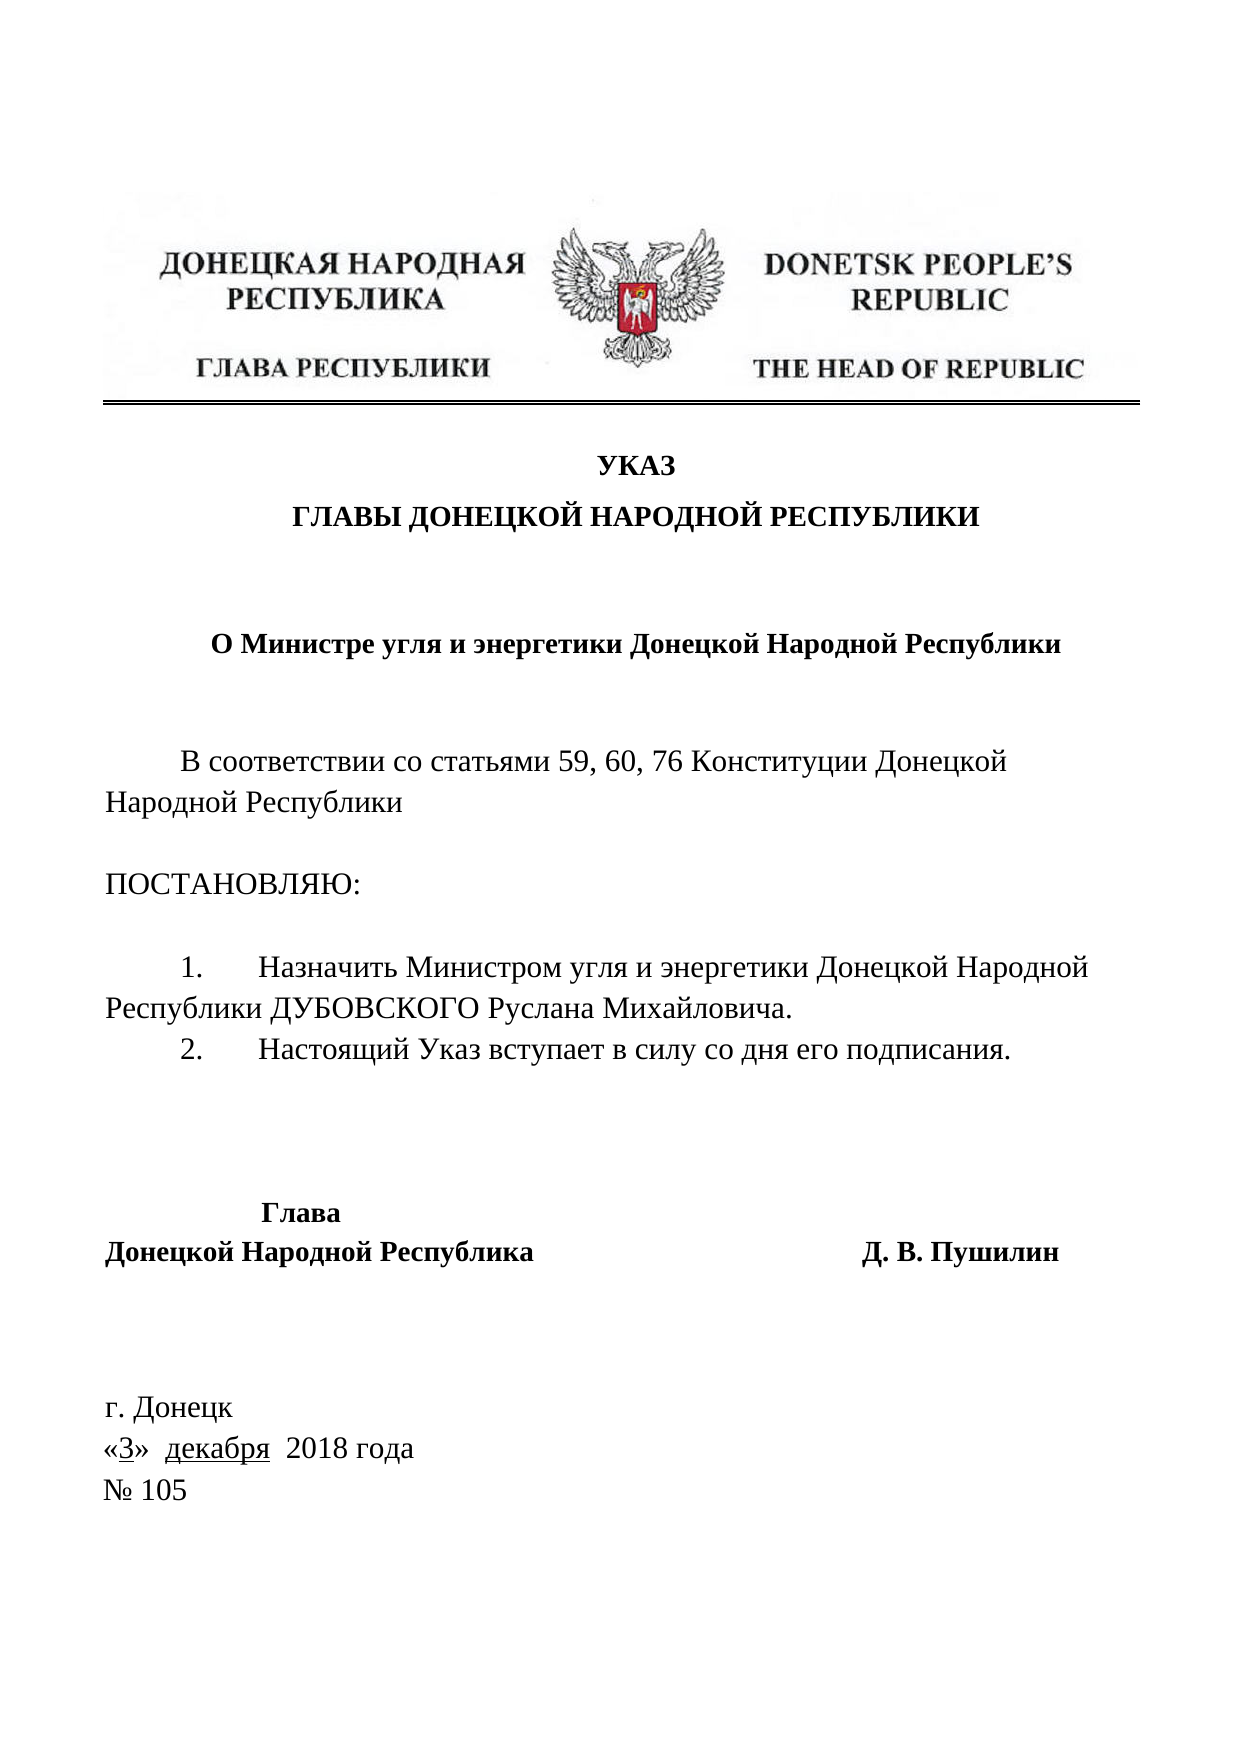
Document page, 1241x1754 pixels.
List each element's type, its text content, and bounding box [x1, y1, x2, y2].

text Глава [261, 1196, 1140, 1229]
list Настоящий Указ вступает в силу со дня его подписания. [105, 1031, 1140, 1067]
text № 105 [103, 1471, 1136, 1507]
list Назначить Министром угля и энергетики Донецкой Народной Республики ДУБОВСКОГО Руслана Михайловича. [105, 948, 1111, 1025]
text ПОСТАНОВЛЯЮ: [105, 866, 1140, 902]
picture [102, 192, 1140, 399]
text УКАЗ [132, 448, 1140, 482]
text О Министре угля и энергетики Донецкой Народной Республики [132, 626, 1140, 660]
text Донецкой Народной Республика Д. В. Пушилин [105, 1234, 1140, 1268]
text «3» декабря 2018 года [103, 1429, 1136, 1466]
text ГЛАВЫ ДОНЕЦКОЙ НАРОДНОЙ РЕСПУБЛИКИ [132, 499, 1140, 532]
text В соответствии со статьями 59, 60, 76 Конституции Донецкой Народной Республики [105, 742, 1111, 819]
text г. Донецк [105, 1388, 1140, 1424]
